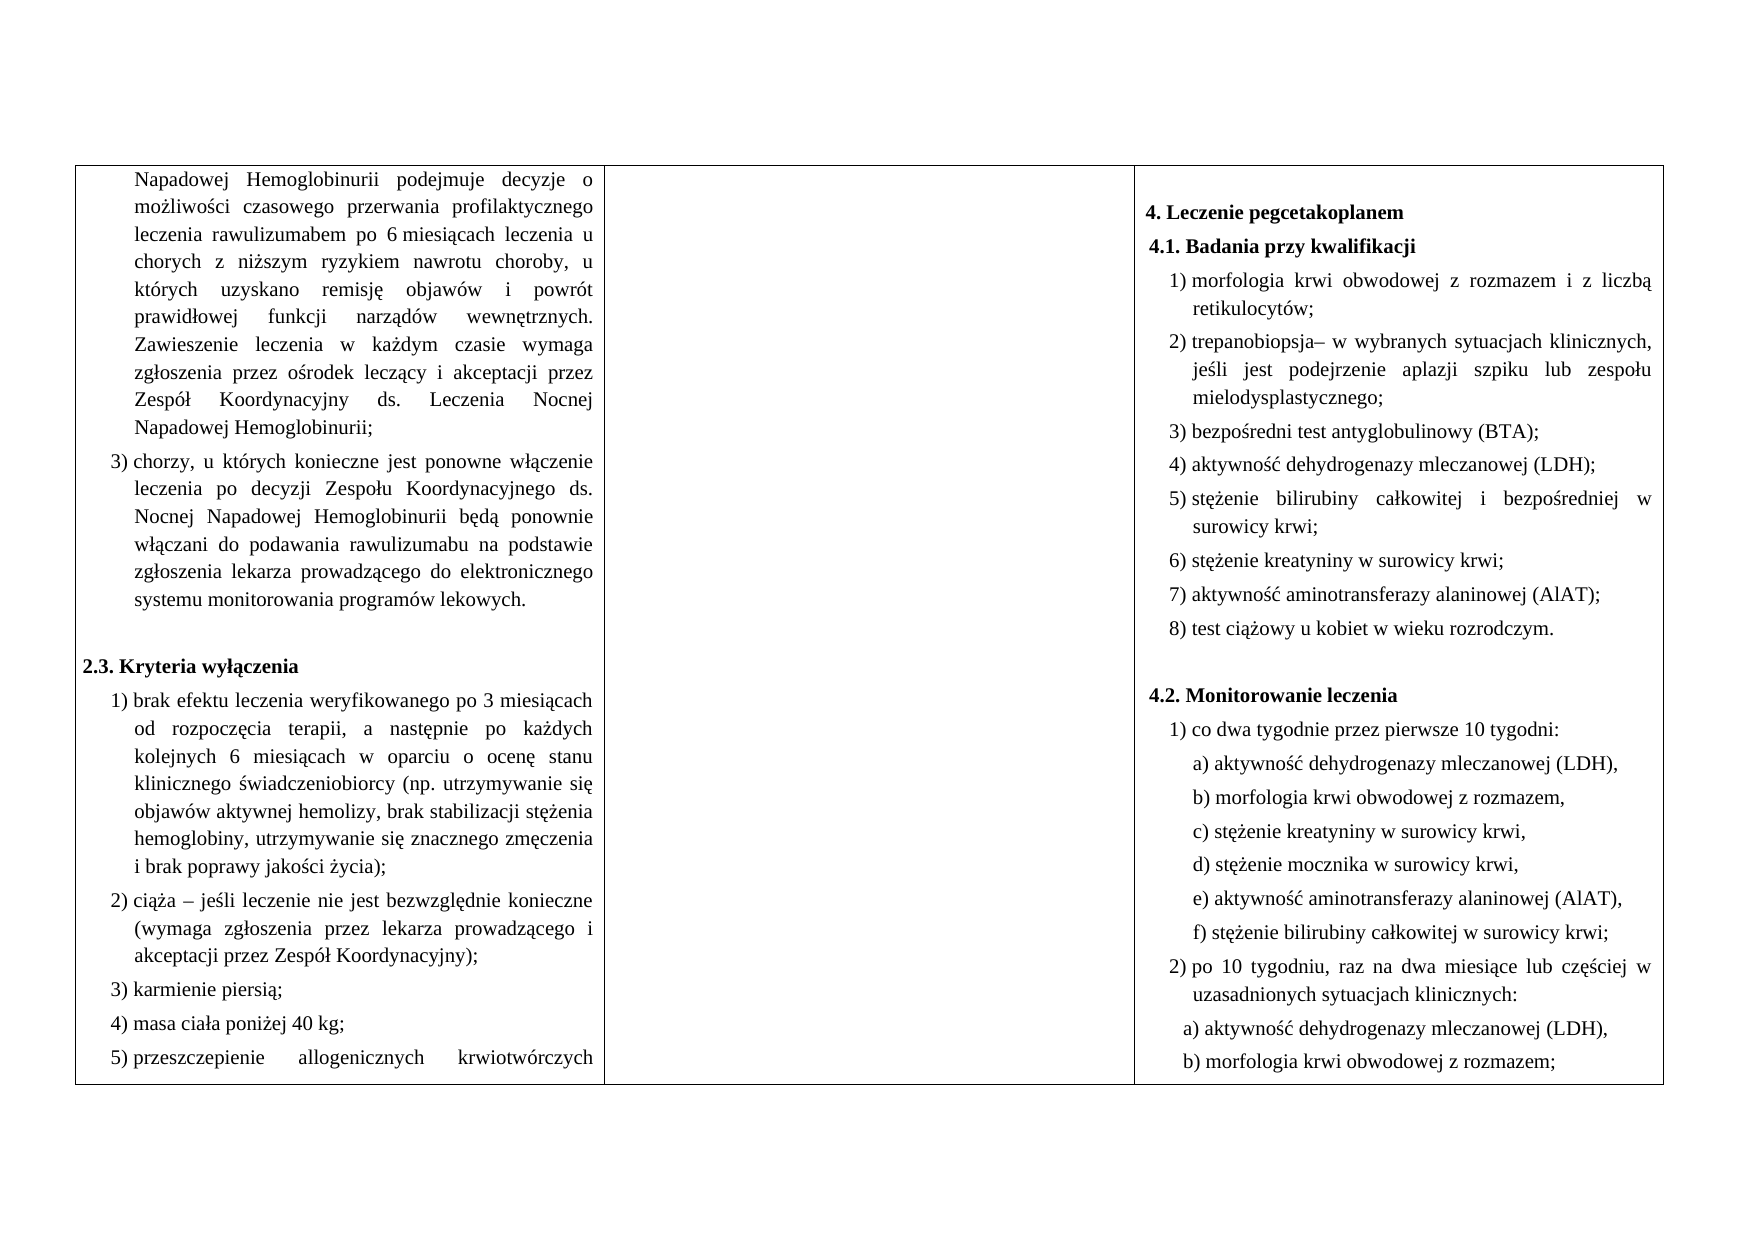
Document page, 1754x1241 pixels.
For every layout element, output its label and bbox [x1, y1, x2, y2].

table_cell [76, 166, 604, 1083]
table_cell [605, 166, 1134, 1083]
table_cell [1135, 166, 1663, 1083]
